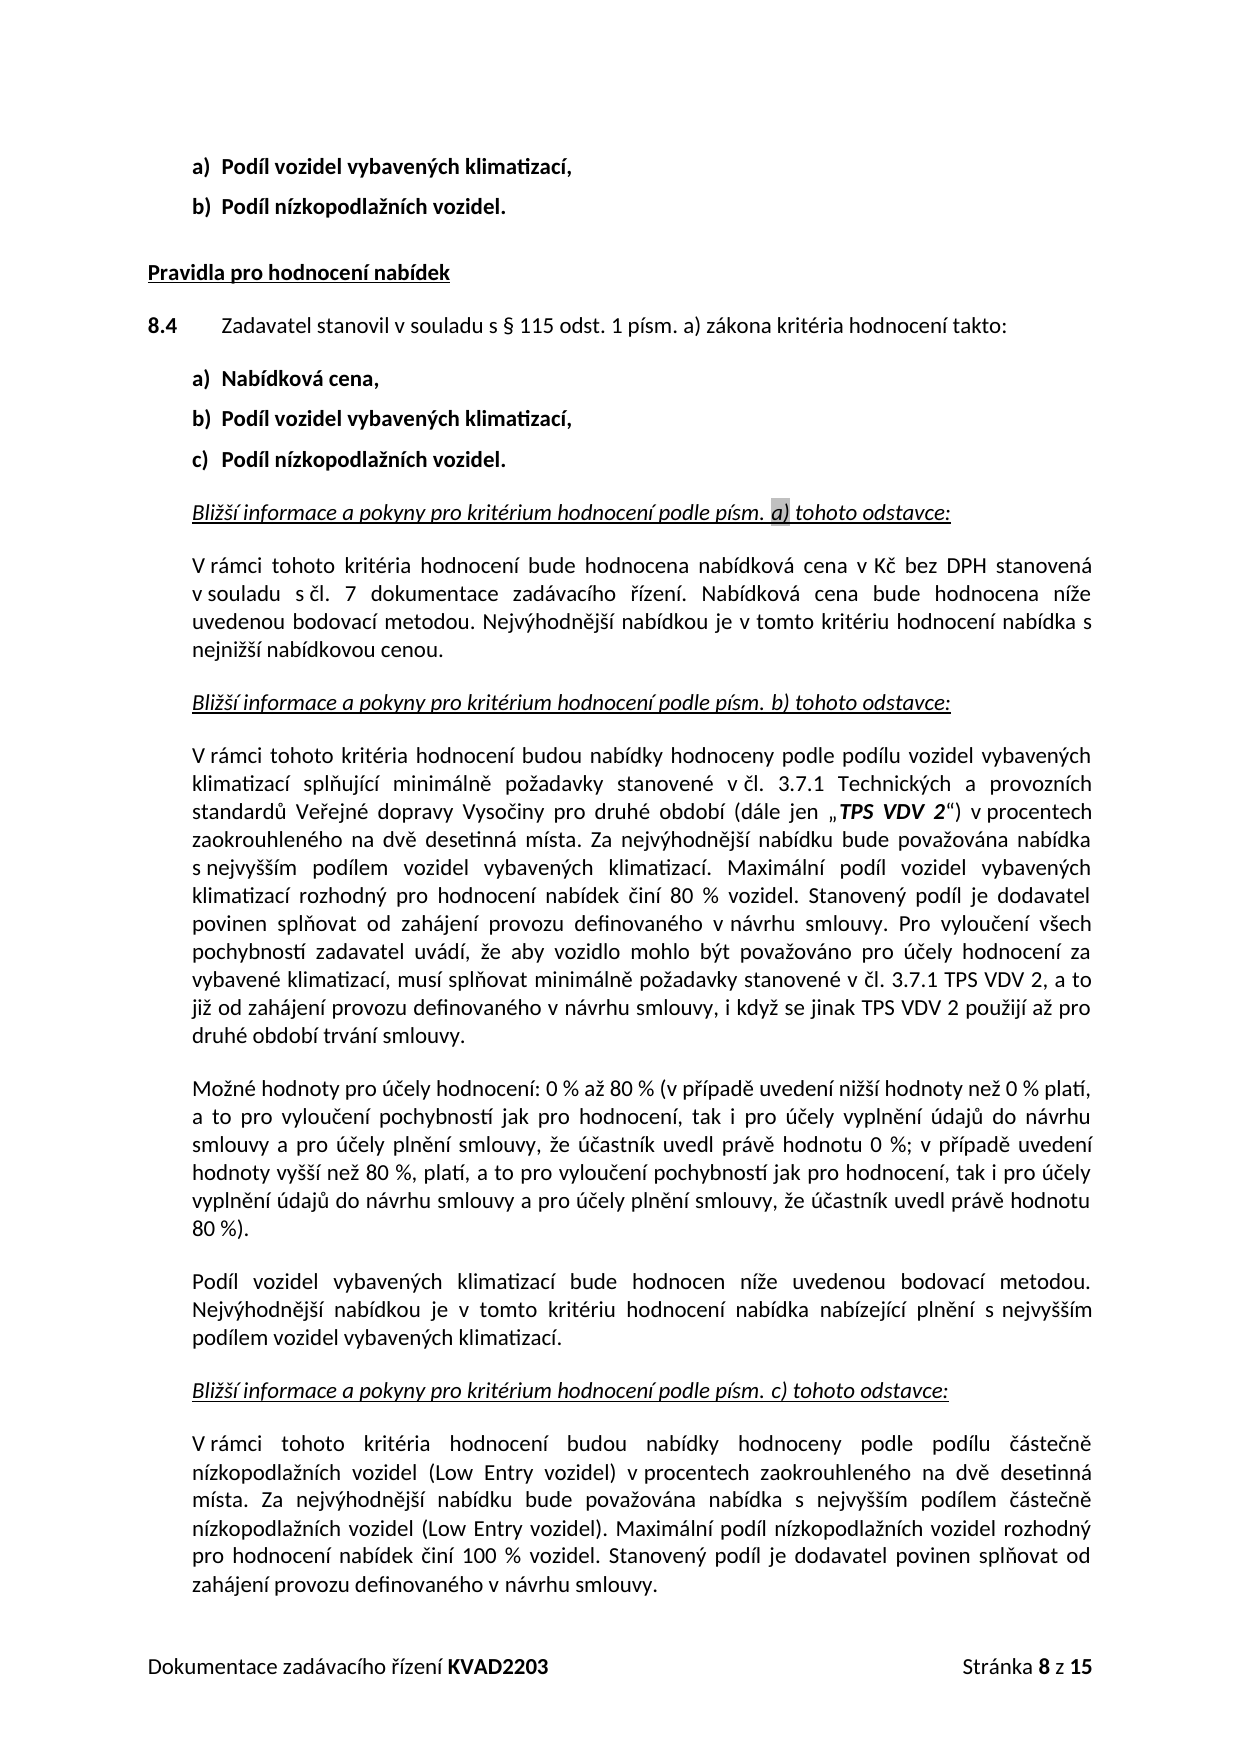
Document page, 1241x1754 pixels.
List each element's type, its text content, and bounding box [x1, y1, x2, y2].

text Nabídková cena, [192, 364, 1093, 392]
text Podíl vozidel vybavených klimatizací, [192, 152, 1093, 180]
text Bližší informace a pokyny pro kritérium hodnocení podle písm. c) tohoto odstavce: [192, 1377, 1093, 1404]
text Podíl nízkopodlažních vozidel. [192, 445, 1093, 473]
text V rámci tohoto kritéria hodnocení budou nabídky hodnoceny podle podílu částečně nízkopodlažních vozidel (Low Entry vozidel) v procentech zaokrouhleného na dvě desetinná místa. Za nejvýhodnější nabídku bude považována nabídka s nejvyšším podílem částečně nízkopodlažních vozidel (Low Entry vozidel). Maximální podíl nízkopodlažních vozidel rozhodný pro hodnocení nabídek činí 100 % vozidel. Stanovený podíl je dodavatel povinen splňovat od zahájení provozu definovaného v návrhu smlouvy. [192, 1429, 1093, 1598]
text Možné hodnoty pro účely hodnocení: 0 % až 80 % (v případě uvedení nižší hodnoty než 0 % platí, a to pro vyloučení pochybností jak pro hodnocení, tak i pro účely vyplnění údajů do návrhu smlouvy a pro účely plnění smlouvy, že účastník uvedl právě hodnotu 0 %; v případě uvedení hodnoty vyšší než 80 %, platí, a to pro vyloučení pochybností jak pro hodnocení, tak i pro účely vyplnění údajů do návrhu smlouvy a pro účely plnění smlouvy, že účastník uvedl právě hodnotu 80 %). [192, 1074, 1093, 1242]
text V rámci tohoto kritéria hodnocení budou nabídky hodnoceny podle podílu vozidel vybavených klimatizací splňující minimálně požadavky stanovené v čl. 3.7.1 Technických a provozních standardů Veřejné dopravy Vysočiny pro druhé období (dále jen „TPS VDV 2“) v procentech zaokrouhleného na dvě desetinná místa. Za nejvýhodnější nabídku bude považována nabídka s nejvyšším podílem vozidel vybavených klimatizací. Maximální podíl vozidel vybavených klimatizací rozhodný pro hodnocení nabídek činí 80 % vozidel. Stanovený podíl je dodavatel povinen splňovat od zahájení provozu definovaného v návrhu smlouvy. Pro vyloučení všech pochybností zadavatel uvádí, že aby vozidlo mohlo být považováno pro účely hodnocení za vybavené klimatizací, musí splňovat minimálně požadavky stanovené v čl. 3.7.1 TPS VDV 2, a to již od zahájení provozu definovaného v návrhu smlouvy, i když se jinak TPS VDV 2 použijí až pro druhé období trvání smlouvy. [192, 741, 1093, 1049]
text V rámci tohoto kritéria hodnocení bude hodnocena nabídková cena v Kč bez DPH stanovená v souladu s čl. 7 dokumentace zadávacího řízení. Nabídková cena bude hodnocena níže uvedenou bodovací metodou. Nejvýhodnější nabídkou je v tomto kritériu hodnocení nabídka s nejnižší nabídkovou cenou. [192, 551, 1093, 663]
text Bližší informace a pokyny pro kritérium hodnocení podle písm. b) tohoto odstavce: [192, 688, 1093, 716]
text Podíl nízkopodlažních vozidel. [192, 192, 1093, 220]
text Bližší informace a pokyny pro kritérium hodnocení podle písm. a) tohoto odstavce: [192, 498, 771, 522]
text Zadavatel stanovil v souladu s § 115 odst. 1 písm. a) zákona kritéria hodnocení takto: [148, 311, 1093, 339]
text Pravidla pro hodnocení nabídek [148, 258, 1093, 286]
text Podíl vozidel vybavených klimatizací bude hodnocen níže uvedenou bodovací metodou. Nejvýhodnější nabídkou je v tomto kritériu hodnocení nabídka nabízející plnění s nejvyšším podílem vozidel vybavených klimatizací. [192, 1267, 1093, 1352]
text Bližší informace a pokyny pro kritérium hodnocení podle písm. a) tohoto odstavce: [790, 498, 1093, 526]
text Podíl vozidel vybavených klimatizací, [192, 404, 1093, 432]
